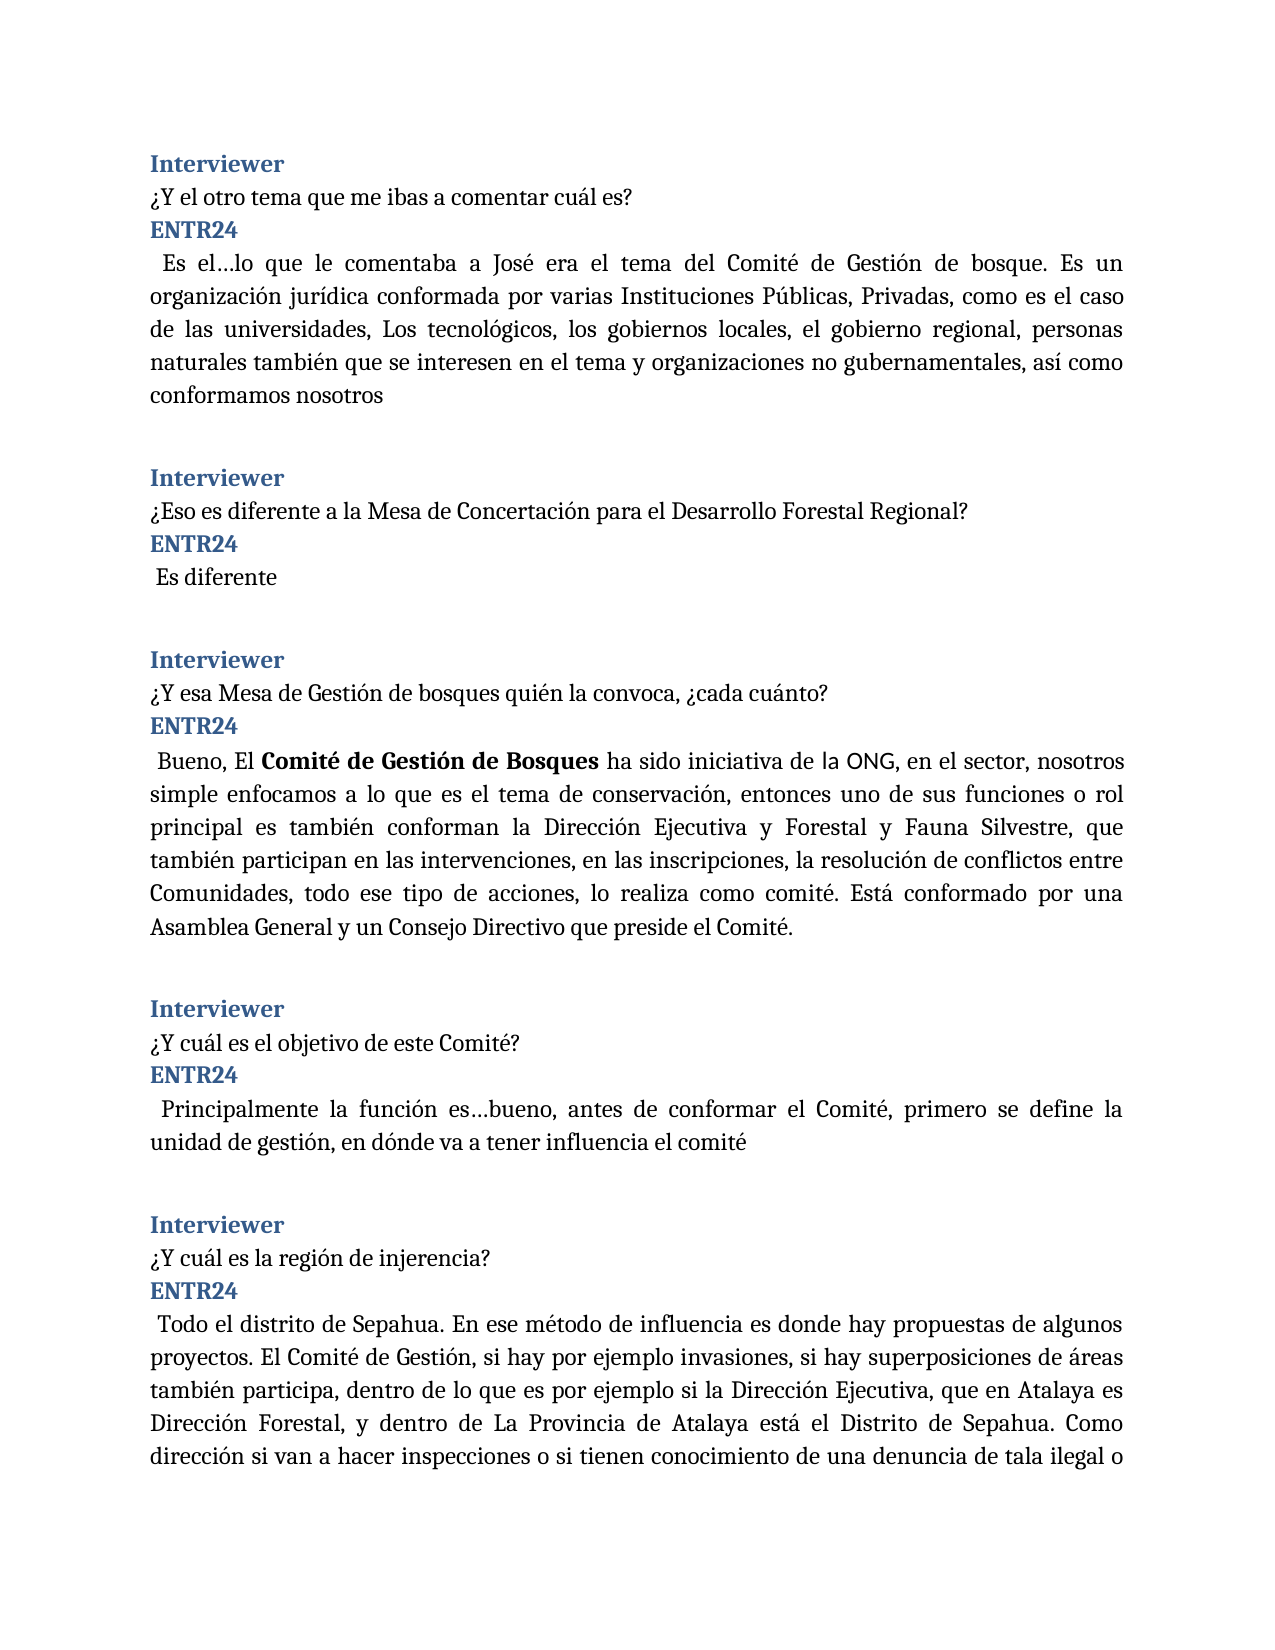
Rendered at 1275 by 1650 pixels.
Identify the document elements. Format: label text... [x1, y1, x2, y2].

subtitle Interviewer ¿Y esa Mesa de Gestión de bosques quién la convoca, ¿cada cuánto? [150, 646, 1125, 708]
subtitle Interviewer ¿Eso es diferente a la Mesa de Concertación para el Desarrollo Forestal Regional? [150, 464, 1125, 526]
subtitle Interviewer ¿Y el otro tema que me ibas a comentar cuál es? [150, 150, 1125, 212]
subtitle Interviewer ¿Y cuál es el objetivo de este Comité? [150, 995, 1125, 1057]
text ENTR24 Es diferente [150, 530, 1125, 592]
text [150, 1277, 1125, 1470]
subtitle Interviewer ¿Y cuál es la región de injerencia? [150, 1211, 1125, 1272]
text ENTR24 Bueno, El Comité de Gestión de Bosques ha sido iniciativa de la ONG, en el sector, nosotros simple enfocamos a lo que es el tema de conservación, entonces uno de sus funciones o rol principal es también conforman la Dirección Ejecutiva y Forestal y Fauna Silvestre, que también participan en las intervenciones, en las inscripciones, la resolución de conflictos entre Comunidades, todo ese tipo de acciones, lo realiza como comité. Está conformado por una Asamblea General y un Consejo Directivo que preside el Comité. [150, 712, 1125, 941]
text ENTR24 Principalmente la función es…bueno, antes de conformar el Comité, primero se define la unidad de gestión, en dónde va a tener influencia el comité [150, 1061, 1125, 1156]
text ENTR24 Es el…lo que le comentaba a José era el tema del Comité de Gestión de bosque. Es un organización jurídica conformada por varias Instituciones Públicas, Privadas, como es el caso de las universidades, Los tecnológicos, los gobiernos locales, el gobierno regional, personas naturales también que se interesen en el tema y organizaciones no gubernamentales, así como conformamos nosotros [150, 216, 1125, 410]
